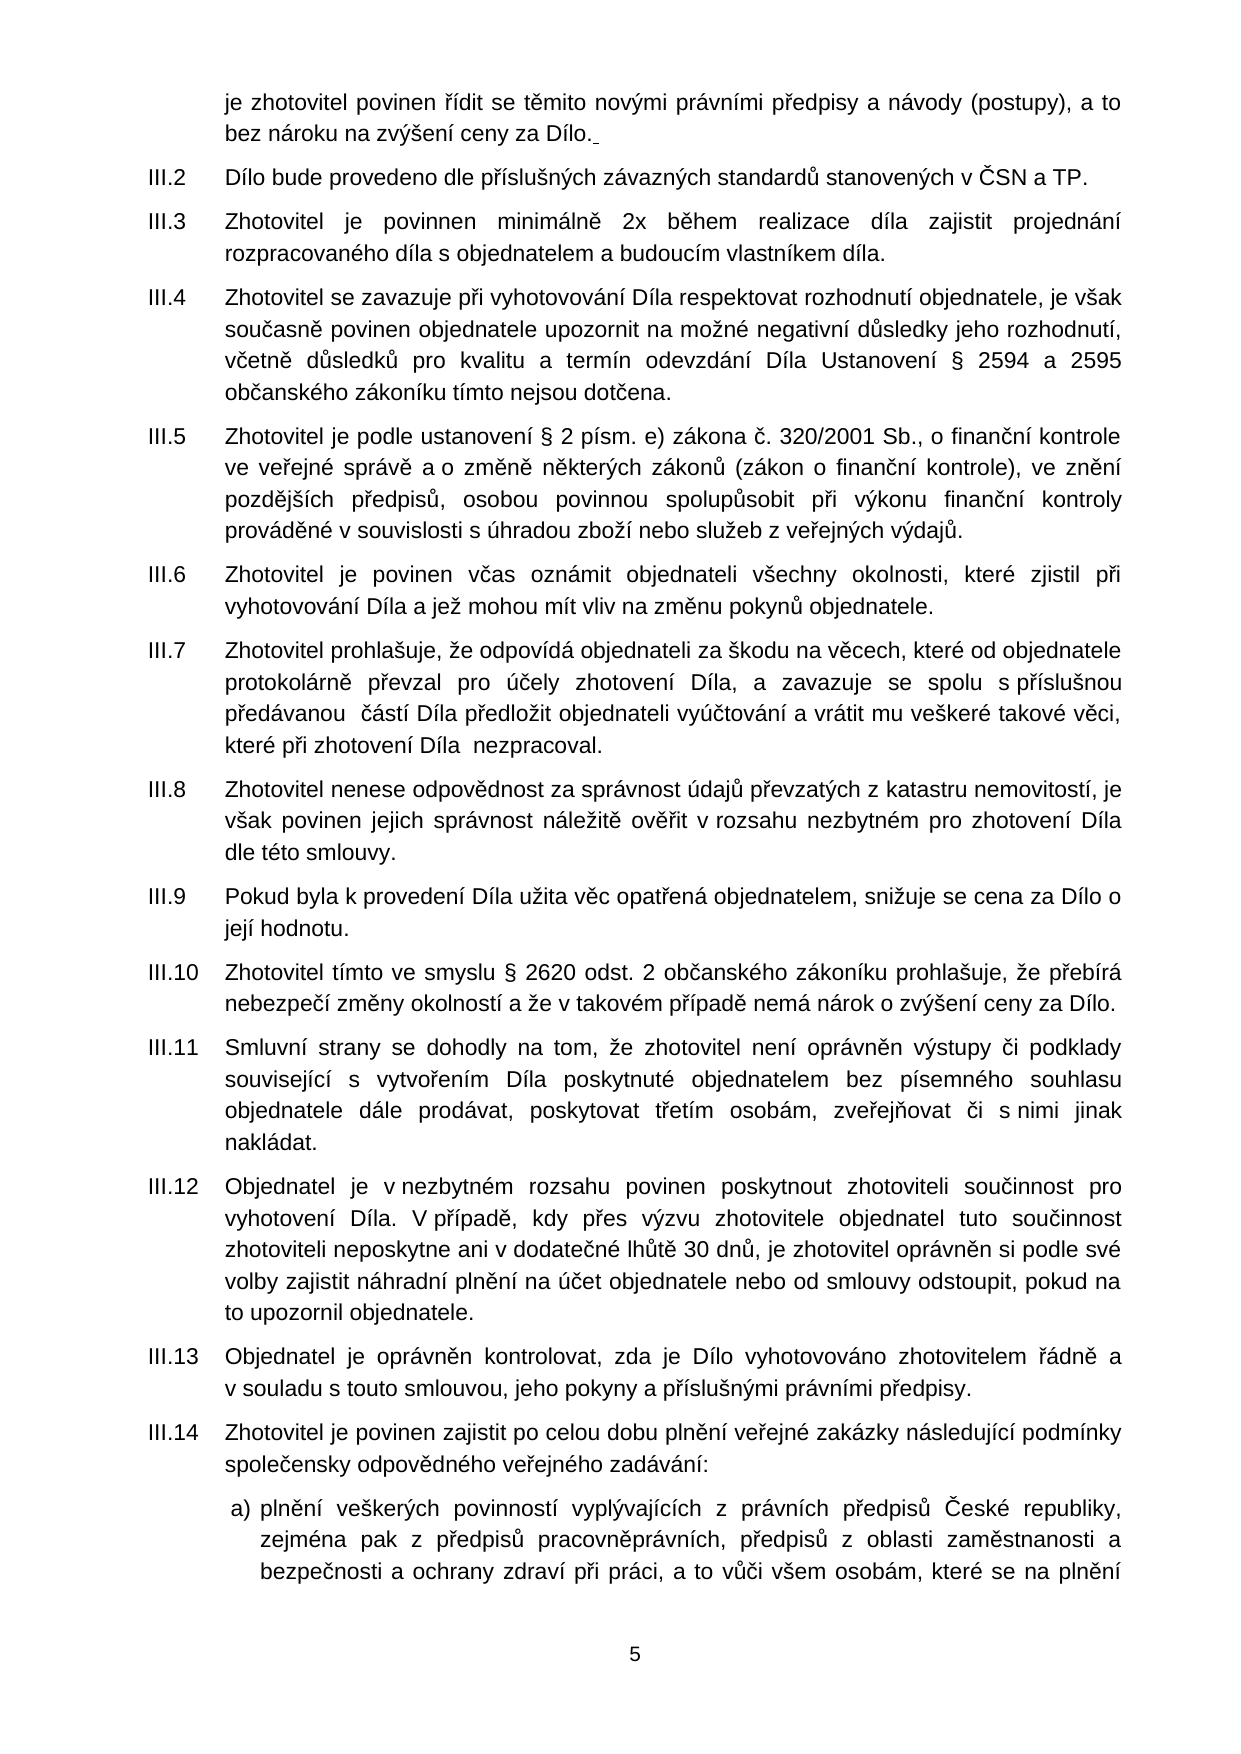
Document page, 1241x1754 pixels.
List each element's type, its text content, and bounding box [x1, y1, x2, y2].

list Objednatel je v nezbytném rozsahu povinen poskytnout zhotoviteli součinnost pro vyhotovení Díla. V případě, kdy přes výzvu zhotovitele objednatel tuto součinnost zhotoviteli neposkytne ani v dodatečné lhůtě 30 dnů, je zhotovitel oprávněn si podle své volby zajistit náhradní plnění na účet objednatele nebo od smlouvy odstoupit, pokud na to upozornil objednatele. [148, 1173, 1122, 1326]
list Pokud byla k provedení Díla užita věc opatřená objednatelem, snižuje se cena za Dílo o její hodnotu. [148, 883, 1122, 941]
list Zhotovitel je podle ustanovení § 2 písm. e) zákona č. 320/2001 Sb., o finanční kontrole ve veřejné správě a o změně některých zákonů (zákon o finanční kontrole), ve znění pozdějších předpisů, osobou povinnou spolupůsobit při výkonu finanční kontroly prováděné v souvislosti s úhradou zboží nebo služeb z veřejných výdajů. [148, 423, 1122, 544]
list Zhotovitel tímto ve smyslu § 2620 odst. 2 občanského zákoníku prohlašuje, že přebírá nebezpečí změny okolností a že v takovém případě nemá nárok o zvýšení ceny za Dílo. [148, 959, 1122, 1017]
list Objednatel je oprávněn kontrolovat, zda je Dílo vyhotovováno zhotovitelem řádně a v souladu s touto smlouvou, jeho pokyny a příslušnými právními předpisy. [148, 1343, 1122, 1401]
list Zhotovitel nenese odpovědnost za správnost údajů převzatých z katastru nemovitostí, je však povinen jejich správnost náležitě ověřit v rozsahu nezbytném pro zhotovení Díla dle této smlouvy. [148, 776, 1122, 865]
list Zhotovitel je povinen včas oznámit objednateli všechny okolnosti, které zjistil při vyhotovování Díla a jež mohou mít vliv na změnu pokynů objednatele. [148, 561, 1122, 619]
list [230, 1494, 1122, 1584]
list Dílo bude provedeno dle příslušných závazných standardů stanovených v ČSN a TP. [148, 164, 1122, 191]
list Smluvní strany se dohodly na tom, že zhotovitel není oprávněn výstupy či podklady související s vytvořením Díla poskytnuté objednatelem bez písemného souhlasu objednatele dále prodávat, poskytovat třetím osobám, zveřejňovat či s nimi jinak nakládat. [148, 1034, 1122, 1155]
list Zhotovitel je povinnen minimálně 2x během realizace díla zajistit projednání rozpracovaného díla s objednatelem a budoucím vlastníkem díla. [148, 208, 1122, 266]
list Zhotovitel je povinen zajistit po celou dobu plnění veřejné zakázky následující podmínky společensky odpovědného veřejného zadávání: [148, 1419, 1122, 1477]
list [148, 89, 1122, 147]
list Zhotovitel se zavazuje při vyhotovování Díla respektovat rozhodnutí objednatele, je však současně povinen objednatele upozornit na možné negativní důsledky jeho rozhodnutí, včetně důsledků pro kvalitu a termín odevzdání Díla Ustanovení § 2594 a 2595 občanského zákoníku tímto nejsou dotčena. [148, 284, 1122, 405]
list Zhotovitel prohlašuje, že odpovídá objednateli za škodu na věcech, které od objednatele protokolárně převzal pro účely zhotovení Díla, a zavazuje se spolu s příslušnou předávanou částí Díla předložit objednateli vyúčtování a vrátit mu veškeré takové věci, které při zhotovení Díla nezpracoval. [148, 637, 1122, 758]
